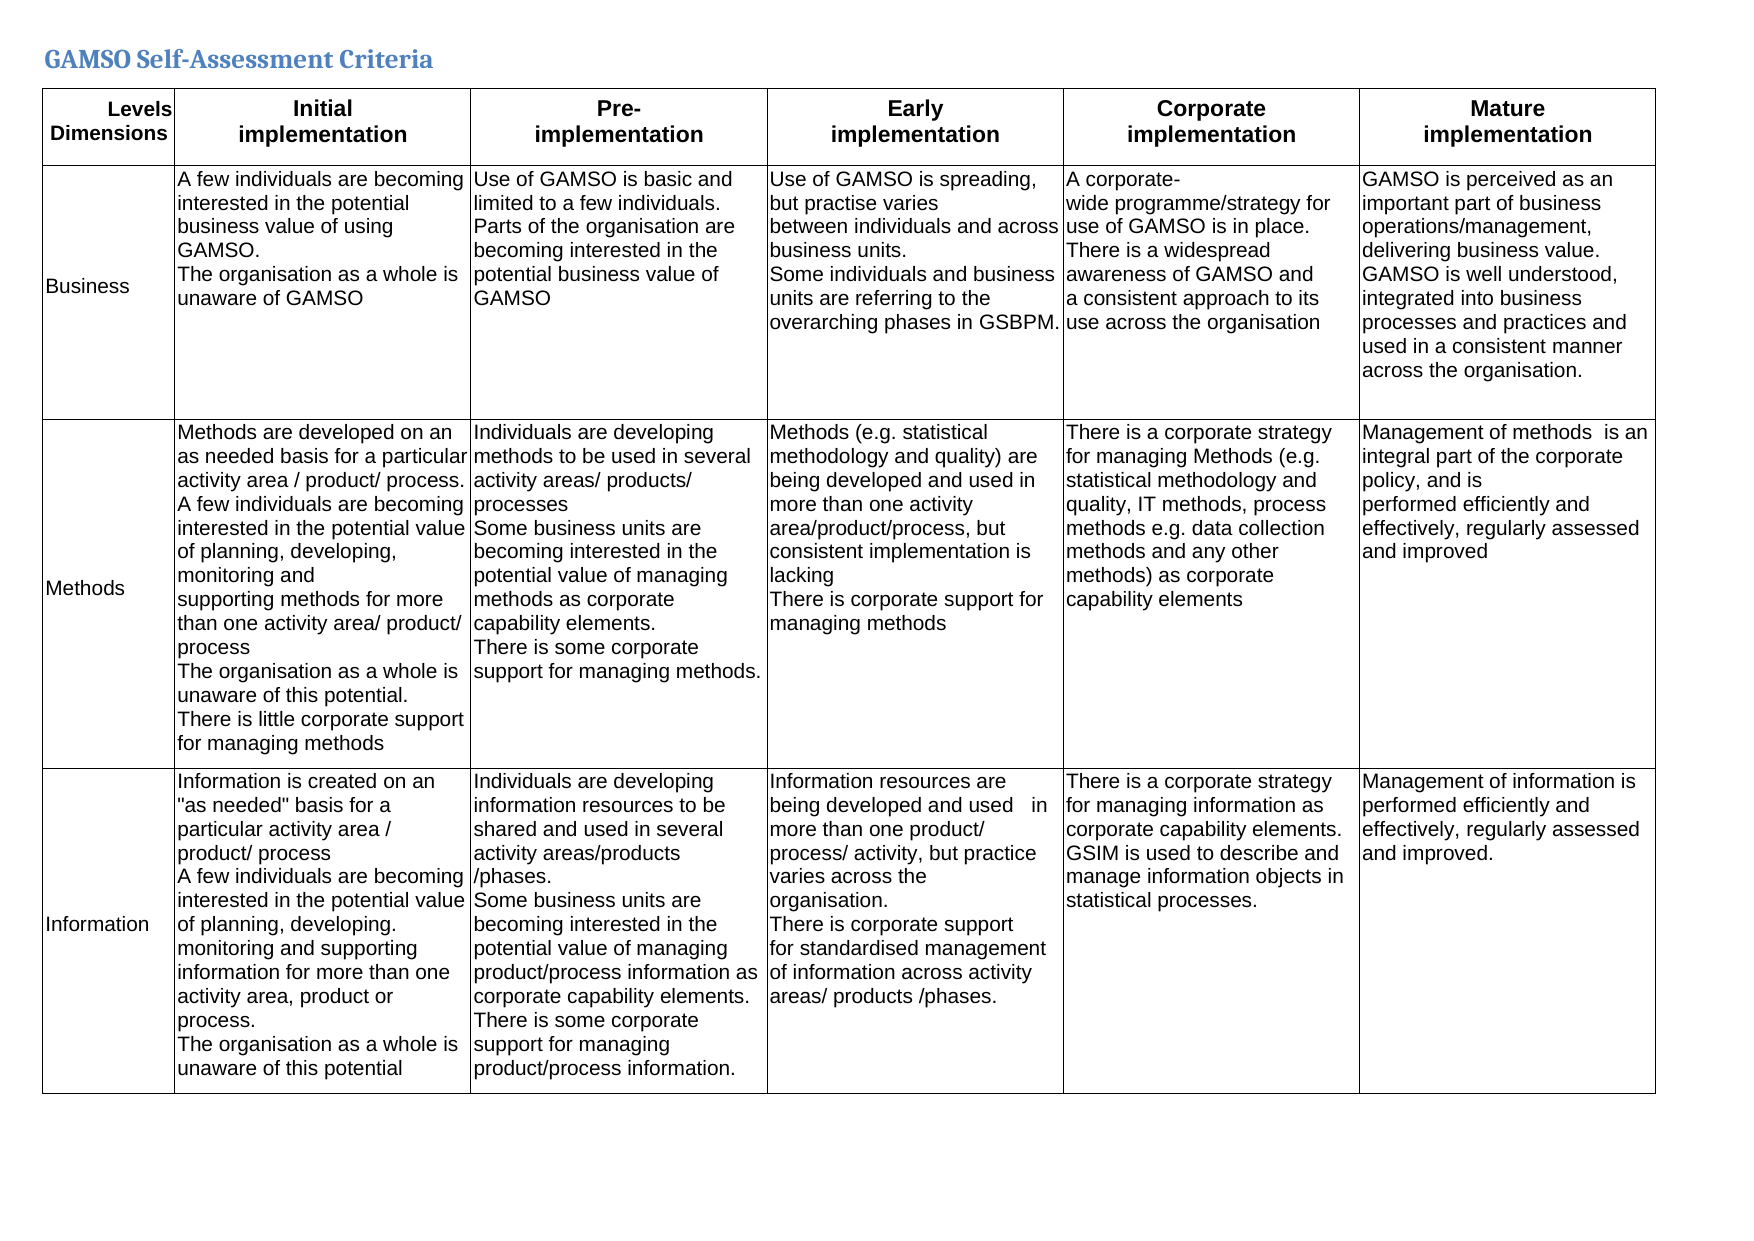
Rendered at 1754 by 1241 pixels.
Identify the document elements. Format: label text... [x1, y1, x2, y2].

table_header Mature implementation [1360, 89, 1655, 165]
table_cell Individuals are developing methods to be used in several activity areas/ products/ processes Some business units are becoming interested in the potential value of managing methods as corporate capability elements. There is some corporate support for managing methods. [471, 420, 767, 767]
table_cell Management of methods is an integral part of the corporate policy, and is performed efficiently and effectively, regularly assessed and improved [1360, 420, 1655, 767]
table_header Initial implementation [175, 89, 470, 165]
table_cell There is a corporate strategy for managing information as corporate capability elements. GSIM is used to describe and manage information objects in statistical processes. [1064, 769, 1359, 1092]
table_header Pre- implementation [471, 89, 767, 165]
table_cell Individuals are developing information resources to be shared and used in several activity areas/products /phases. Some business units are becoming interested in the potential value of managing product/process information as corporate capability elements. There is some corporate support for managing product/process information. [471, 769, 767, 1092]
table_cell A corporate-wide programme/strategy for use of GAMSO is in place. There is a widespread awareness of GAMSO and a consistent approach to its use across the organisation [1064, 166, 1359, 418]
table_cell Use of GAMSO is basic and limited to a few individuals. Parts of the organisation are becoming interested in the potential business value of GAMSO [471, 166, 767, 418]
table_cell Information [43, 769, 174, 1092]
table_cell Methods (e.g. statistical methodology and quality) are being developed and used in more than one activity area/product/process, but consistent implementation is lacking There is corporate support for managing methods [768, 420, 1063, 767]
table_cell GAMSO is perceived as an important part of business operations/management, delivering business value. GAMSO is well understood, integrated into business processes and practices and used in a consistent manner across the organisation. [1360, 166, 1655, 418]
table_header Early implementation [768, 89, 1063, 165]
table_cell A few individuals are becoming interested in the potential business value of using GAMSO. The organisation as a whole is unaware of GAMSO [175, 166, 470, 418]
table_cell Methods [43, 420, 174, 767]
table_cell There is a corporate strategy for managing Methods (e.g. statistical methodology and quality, IT methods, process methods e.g. data collection methods and any other methods) as corporate capability elements [1064, 420, 1359, 767]
subtitle GAMSO Self-Assessment Criteria [44, 44, 1665, 76]
table_cell Business [43, 166, 174, 418]
table_cell Use of GAMSO is spreading, but practise varies between individuals and across business units. Some individuals and business units are referring to the overarching phases in GSBPM. [768, 166, 1063, 418]
table_header Levels Dimensions [43, 89, 174, 165]
table_cell Management of information is performed efficiently and effectively, regularly assessed and improved. [1360, 769, 1655, 1092]
table_cell Information is created on an "as needed" basis for a particular activity area / product/ process A few individuals are becoming interested in the potential value of planning, developing. monitoring and supporting information for more than one activity area, product or process. The organisation as a whole is unaware of this potential [175, 769, 470, 1092]
table_cell Methods are developed on an as needed basis for a particular activity area / product/ process. A few individuals are becoming interested in the potential value of planning, developing, monitoring and supporting methods for more than one activity area/ product/ process The organisation as a whole is unaware of this potential. There is little corporate support for managing methods [175, 420, 470, 767]
table_header Corporate implementation [1064, 89, 1359, 165]
table_cell Information resources are being developed and used in more than one product/ process/ activity, but practice varies across the organisation. There is corporate support for standardised management of information across activity areas/ products /phases. [768, 769, 1063, 1092]
